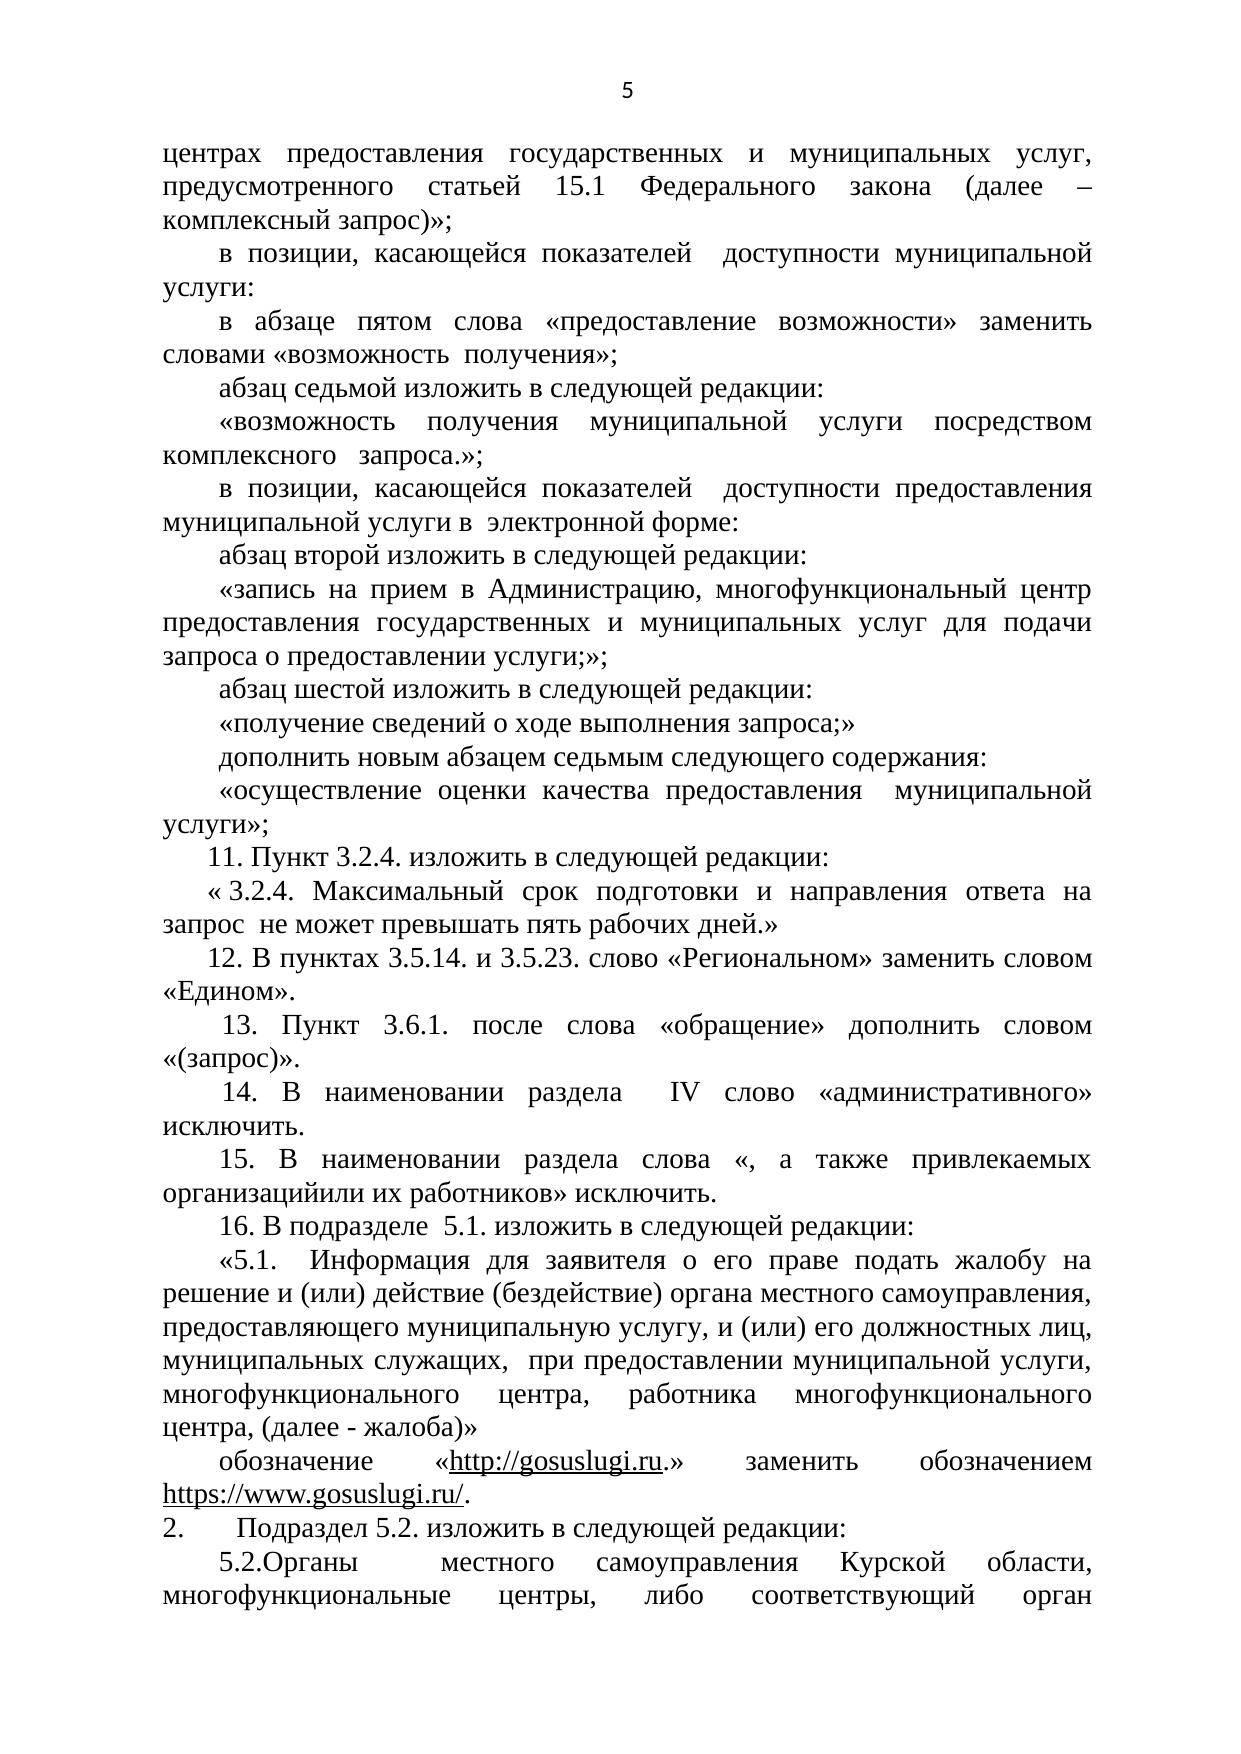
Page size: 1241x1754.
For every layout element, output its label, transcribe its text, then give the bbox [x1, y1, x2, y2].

text 13. Пункт 3.6.1. после слова «обращение» дополнить словом «(запрос)». [162, 1007, 1093, 1074]
text «получение сведений о ходе выполнения запроса;» [162, 705, 1093, 739]
text в позиции, касающейся показателей доступности муниципальной услуги: [162, 236, 1093, 303]
text «5.1. Информация для заявителя о его праве подать жалобу на решение и (или) действие (бездействие) органа местного самоуправления, предоставляющего муниципальную услугу, и (или) его должностных лиц, муниципальных служащих, при предоставлении муниципальной услуги, многофункционального центра, работника многофункционального центра, (далее - жалоба)» [162, 1242, 1093, 1443]
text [162, 1544, 1093, 1611]
text в абзаце пятом слова «предоставление возможности» заменить словами «возможность получения»; [162, 303, 1093, 370]
text «запись на прием в Администрацию, многофункциональный центр предоставления государственных и муниципальных услуг для подачи запроса о предоставлении услуги;»; [162, 571, 1093, 672]
text 15. В наименовании раздела слова «, а также привлекаемых организацийили их работников» исключить. [162, 1141, 1093, 1208]
list Подраздел 5.2. изложить в следующей редакции: [162, 1510, 1093, 1544]
text абзац второй изложить в следующей редакции: [162, 537, 1093, 571]
text абзац седьмой изложить в следующей редакции: [162, 370, 1093, 403]
text «возможность получения муниципальной услуги посредством комплексного запроса.»; [162, 403, 1093, 470]
text обозначение «http://gosuslugi.ru.» заменить обозначением https://www.gosuslugi.ru/. [162, 1443, 1093, 1510]
text 16. В подразделе 5.1. изложить в следующей редакции: [162, 1208, 1093, 1242]
text «осуществление оценки качества предоставления муниципальной услуги»; [162, 772, 1093, 839]
text 11. Пункт 3.2.4. изложить в следующей редакции: [162, 839, 1093, 873]
text 14. В наименовании раздела IV слово «административного» исключить. [162, 1074, 1093, 1141]
text абзац шестой изложить в следующей редакции: [162, 672, 1093, 705]
text « 3.2.4. Максимальный срок подготовки и направления ответа на запрос не может превышать пять рабочих дней.» [162, 873, 1093, 940]
text в позиции, касающейся показателей доступности предоставления муниципальной услуги в электронной форме: [162, 470, 1093, 537]
text дополнить новым абзацем седьмым следующего содержания: [162, 739, 1093, 772]
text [162, 135, 1093, 236]
text 12. В пунктах 3.5.14. и 3.5.23. слово «Региональном» заменить словом «Едином». [162, 940, 1093, 1007]
